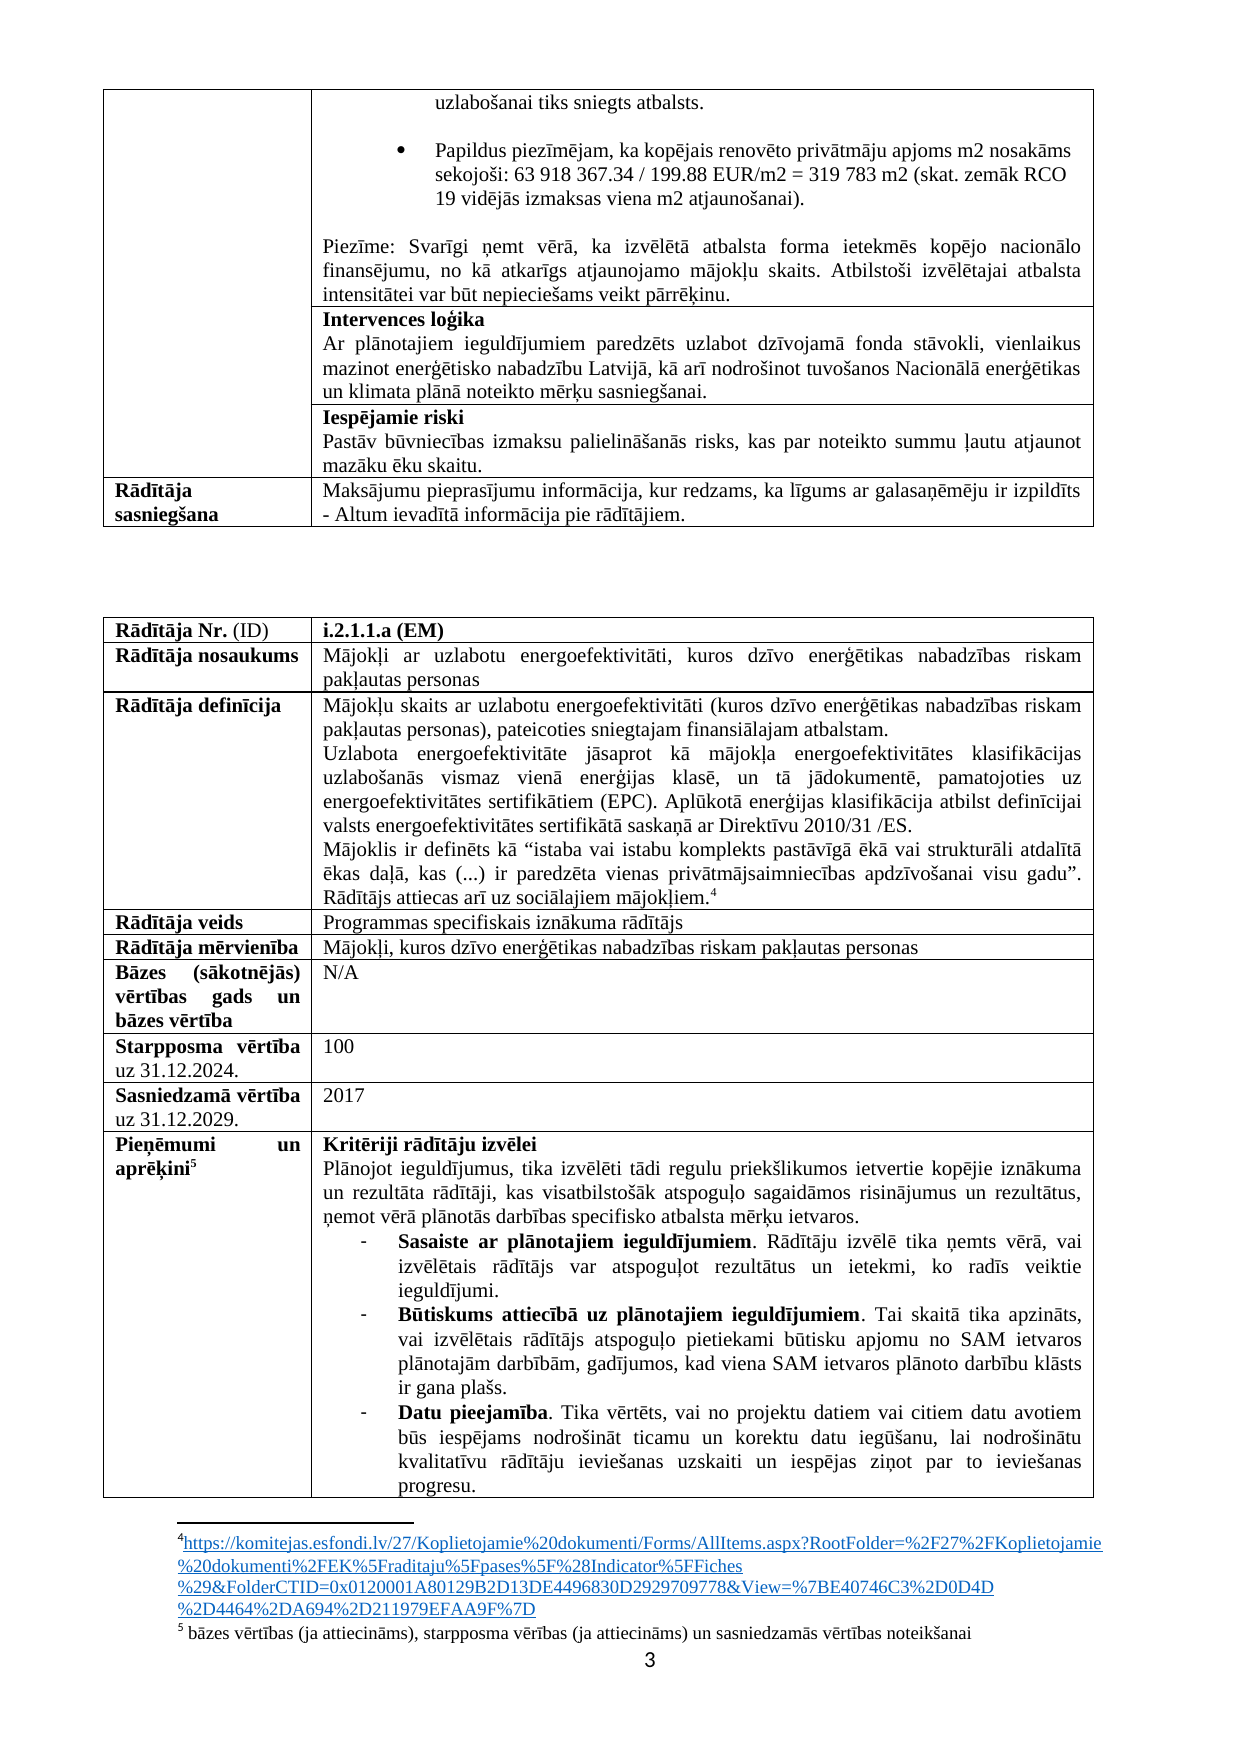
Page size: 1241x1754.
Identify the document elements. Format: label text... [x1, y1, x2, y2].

table_cell Mājokļu skaits ar uzlabotu energoefektivitāti (kuros dzīvo enerģētikas nabadzības riskam pakļautas personas), pateicoties sniegtajam finansiālajam atbalstam. Uzlabota energoefektivitāte jāsaprot kā mājokļa energoefektivitātes klasifikācijas uzlabošanās vismaz vienā enerģijas klasē, un tā jādokumentē, pamatojoties uz energoefektivitātes sertifikātiem (EPC). Aplūkotā enerģijas klasifikācija atbilst definīcijai valsts energoefektivitātes sertifikātā saskaņā ar Direktīvu 2010/31 /ES. Mājoklis ir definēts kā “istaba vai istabu komplekts pastāvīgā ēkā vai strukturāli atdalītā ēkas daļā, kas (...) ir paredzēta vienas privātmājsaimniecības apdzīvošanai visu gadu”. Rādītājs attiecas arī uz sociālajiem mājokļiem. [312, 693, 1093, 909]
table_cell Rādītāja definīcija [104, 693, 311, 909]
table_cell Mājokļi ar uzlabotu energoefektivitāti, kuros dzīvo enerģētikas nabadzības riskam pakļautas personas [312, 643, 1093, 691]
table_cell Mājokļi, kuros dzīvo enerģētikas nabadzības riskam pakļautas personas [312, 935, 1093, 959]
table_header i.2.1.1.a (EM) [312, 618, 1093, 642]
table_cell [312, 90, 1093, 306]
table_cell 100 [312, 1034, 1093, 1082]
table_cell Intervences loģika Ar plānotajiem ieguldījumiem paredzēts uzlabot dzīvojamā fonda stāvokli, vienlaikus mazinot enerģētisko nabadzību Latvijā, kā arī nodrošinot tuvošanos Nacionālā enerģētikas un klimata plānā noteikto mērķu sasniegšanai. [312, 307, 1093, 403]
table_cell 2017 [312, 1083, 1093, 1131]
table_cell Bāzes (sākotnējās) vērtības gads un bāzes vērtība [104, 960, 311, 1032]
table_cell Rādītāja nosaukums [104, 643, 311, 691]
table_cell Iespējamie riski Pastāv būvniecības izmaksu palielināšanās risks, kas par noteikto summu ļautu atjaunot mazāku ēku skaitu. [312, 405, 1093, 477]
table_cell Programmas specifiskais iznākuma rādītājs [312, 910, 1093, 934]
table_cell Maksājumu pieprasījumu informācija, kur redzams, ka līgums ar galasaņēmēju ir izpildīts - Altum ievadītā informācija pie rādītājiem. [312, 478, 1093, 526]
table_cell Rādītāja mērvienība [104, 935, 311, 959]
table_cell Kritēriji rādītāju izvēlei Plānojot ieguldījumus, tika izvēlēti tādi regulu priekšlikumos ietvertie kopējie iznākuma un rezultāta rādītāji, kas visatbilstošāk atspoguļo sagaidāmos risinājumus un rezultātus, ņemot vērā plānotās darbības specifisko atbalsta mērķu ietvaros. Sasaiste ar plānotajiem ieguldījumiem. Rādītāju izvēlē tika ņemts vērā, vai izvēlētais rādītājs var atspoguļot rezultātus un ietekmi, ko radīs veiktie ieguldījumi. Būtiskums attiecībā uz plānotajiem ieguldījumiem. Tai skaitā tika apzināts, vai izvēlētais rādītājs atspoguļo pietiekami būtisku apjomu no SAM ietvaros plānotajām darbībām, gadījumos, kad viena SAM ietvaros plānoto darbību klāsts ir gana plašs. Datu pieejamība. Tika vērtēts, vai no projektu datiem vai citiem datu avotiem būs iespējams nodrošināt ticamu un korektu datu iegūšanu, lai nodrošinātu kvalitatīvu rādītāju ieviešanas uzskaiti un iespējas ziņot par to ieviešanas progresu. [312, 1132, 1093, 1497]
table_cell Starpposma vērtība uz 31.12.2024. [104, 1034, 311, 1082]
table_cell Sasniedzamā vērtība uz 31.12.2029. [104, 1083, 311, 1131]
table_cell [104, 1132, 311, 1497]
table_cell Rādītāja sasniegšana [104, 478, 311, 526]
table_cell Rādītāja veids [104, 910, 311, 934]
table_cell N/A [312, 960, 1093, 1032]
table_header Rādītāja Nr. (ID) [104, 618, 311, 642]
